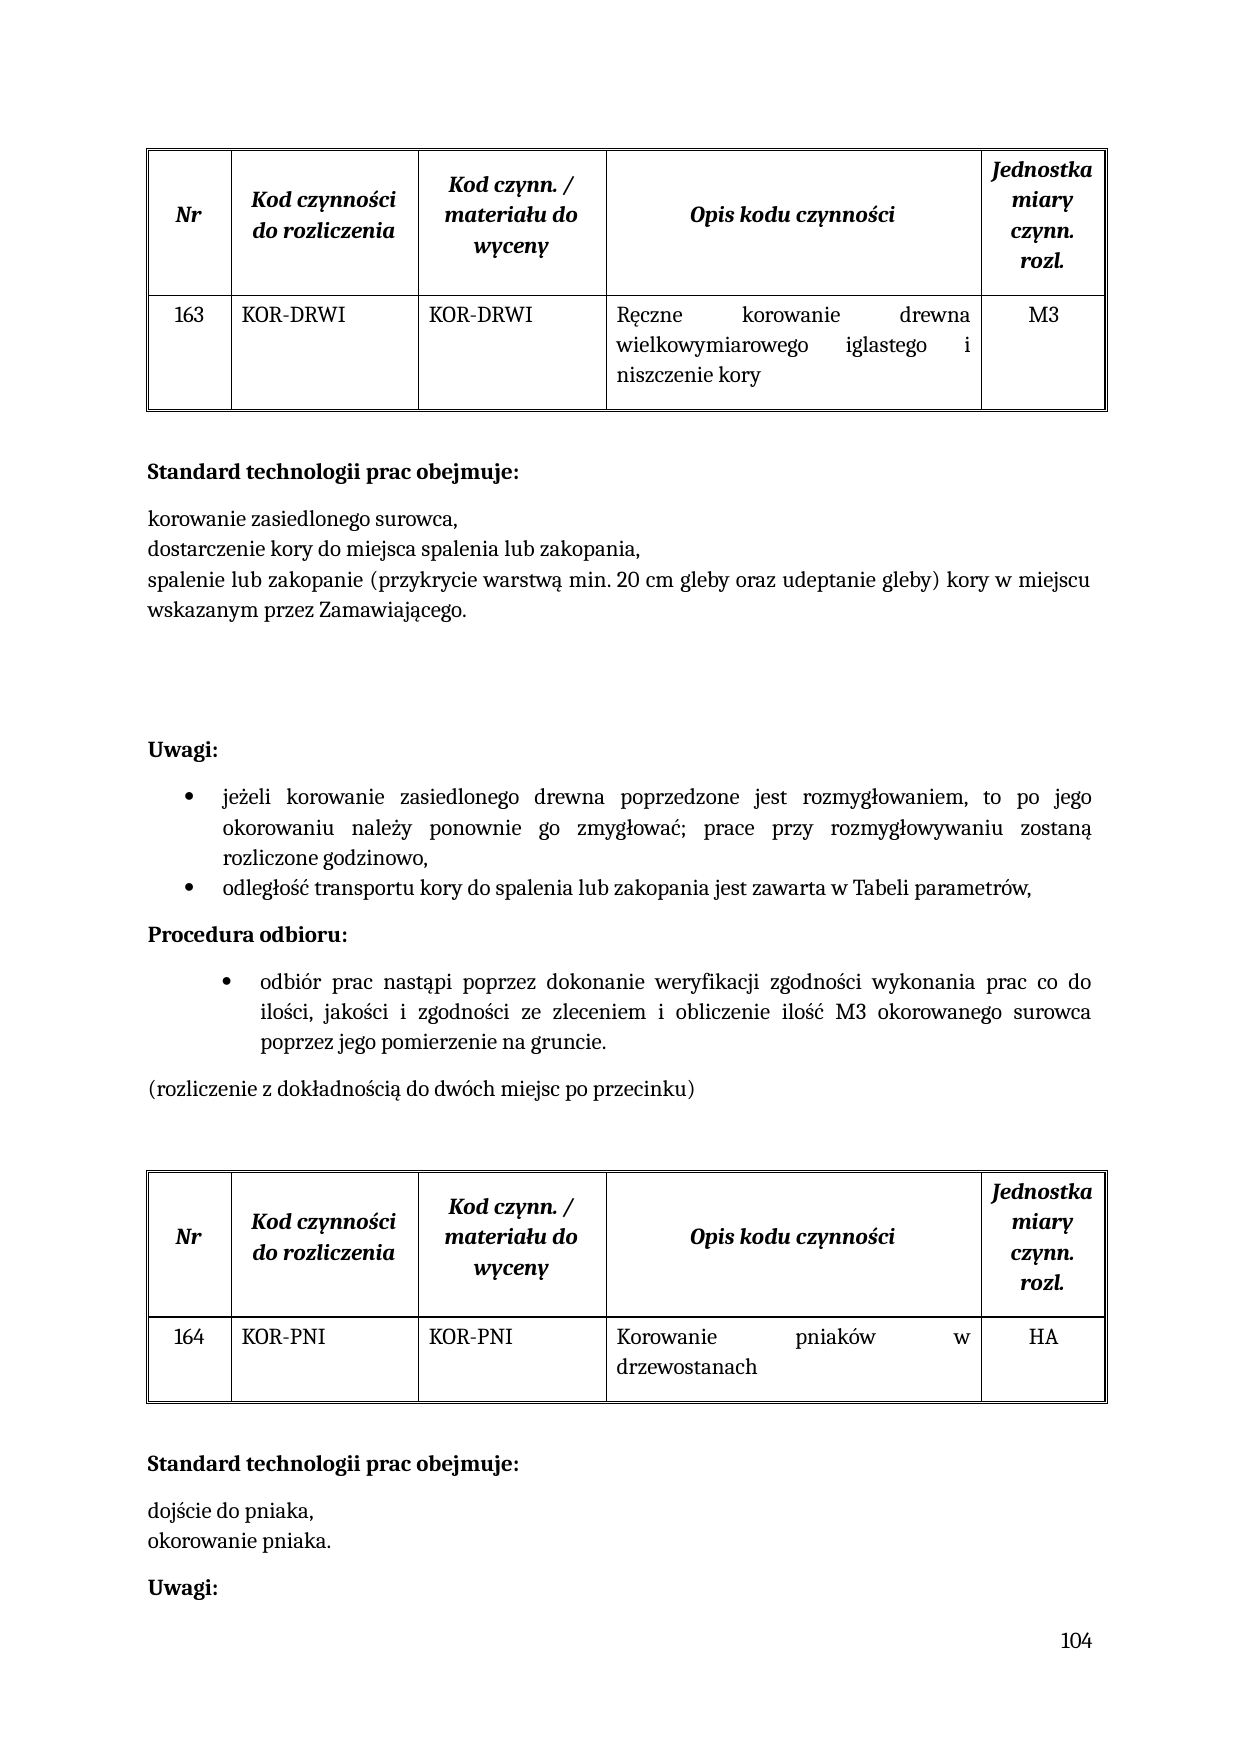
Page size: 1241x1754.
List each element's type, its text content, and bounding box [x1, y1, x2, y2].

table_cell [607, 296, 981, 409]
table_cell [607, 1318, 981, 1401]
text Uwagi: [148, 737, 1093, 763]
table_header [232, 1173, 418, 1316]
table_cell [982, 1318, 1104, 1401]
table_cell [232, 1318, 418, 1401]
text Uwagi: [148, 1575, 1093, 1601]
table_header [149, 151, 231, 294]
list odbiór prac nastąpi poprzez dokonanie weryfikacji zgodności wykonania prac co do ilości, jakości i zgodności ze zleceniem i obliczenie ilość M3 okorowanego surowca poprzez jego pomierzenie na gruncie. [223, 968, 1093, 1055]
text (rozliczenie z dokładnością do dwóch miejsc po przecinku) [148, 1076, 1093, 1102]
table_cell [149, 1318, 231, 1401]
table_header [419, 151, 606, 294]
list okorowanie pniaka. [148, 1528, 1093, 1554]
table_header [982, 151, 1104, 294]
text Standard technologii prac obejmuje: [148, 459, 1093, 485]
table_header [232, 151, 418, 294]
list korowanie zasiedlonego surowca, [148, 506, 1093, 532]
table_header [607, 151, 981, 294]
list spalenie lub zakopanie (przykrycie warstwą min. 20 cm gleby oraz udeptanie gleby) kory w miejscu wskazanym przez Zamawiającego. [148, 566, 1093, 623]
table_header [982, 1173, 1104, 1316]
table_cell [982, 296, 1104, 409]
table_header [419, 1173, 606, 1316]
list jeżeli korowanie zasiedlonego drewna poprzedzone jest rozmygłowaniem, to po jego okorowaniu należy ponownie go zmygłować; prace przy rozmygłowywaniu zostaną rozliczone godzinowo, [185, 784, 1093, 871]
list odległość transportu kory do spalenia lub zakopania jest zawarta w Tabeli parametrów, [185, 875, 1093, 901]
text Standard technologii prac obejmuje: [148, 1451, 1093, 1477]
list dojście do pniaka, [148, 1498, 1093, 1524]
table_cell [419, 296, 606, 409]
list dostarczenie kory do miejsca spalenia lub zakopania, [148, 536, 1093, 562]
text Procedura odbioru: [148, 922, 1093, 948]
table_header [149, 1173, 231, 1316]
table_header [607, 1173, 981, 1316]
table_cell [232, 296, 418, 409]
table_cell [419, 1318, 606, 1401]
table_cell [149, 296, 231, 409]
